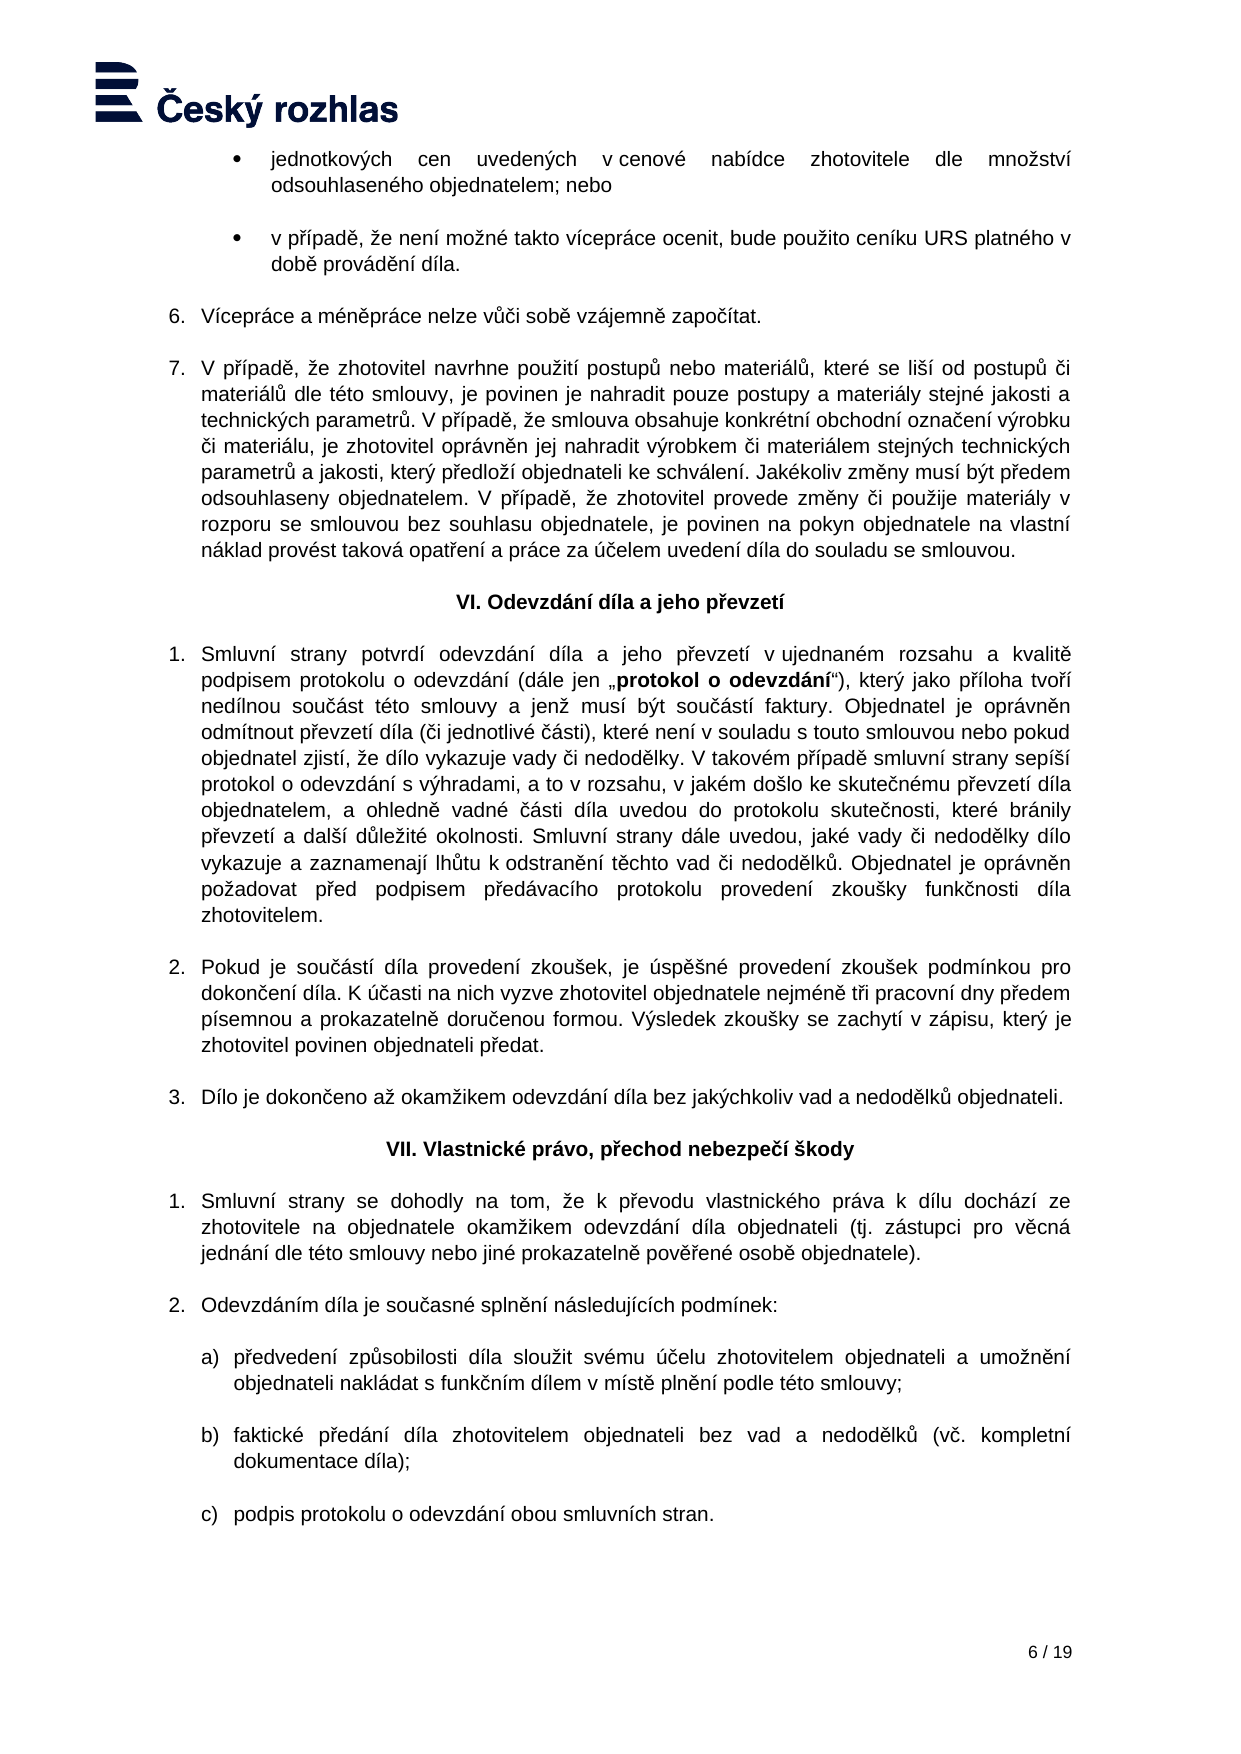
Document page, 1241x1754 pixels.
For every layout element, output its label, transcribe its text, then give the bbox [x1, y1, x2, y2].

subtitle Odevzdání díla a jeho převzetí [168, 589, 1072, 615]
picture [95, 62, 398, 128]
list podpis protokolu o odevzdání obou smluvních stran. [201, 1500, 1072, 1526]
list Pokud je součástí díla provedení zkoušek, je úspěšné provedení zkoušek podmínkou pro dokončení díla. K účasti na nich vyzve zhotovitel objednatele nejméně tři pracovní dny předem písemnou a prokazatelně doručenou formou. Výsledek zkoušky se zachytí v zápisu, který je zhotovitel povinen objednateli předat. [168, 953, 1072, 1057]
list Odevzdáním díla je současné splnění následujících podmínek: [168, 1292, 1072, 1318]
list V případě, že zhotovitel navrhne použití postupů nebo materiálů, které se liší od postupů či materiálů dle této smlouvy, je povinen je nahradit pouze postupy a materiály stejné jakosti a technických parametrů. V případě, že smlouva obsahuje konkrétní obchodní označení výrobku či materiálu, je zhotovitel oprávněn jej nahradit výrobkem či materiálem stejných technických parametrů a jakosti, který předloží objednateli ke schválení. Jakékoliv změny musí být předem odsouhlaseny objednatelem. V případě, že zhotovitel provede změny či použije materiály v rozporu se smlouvou bez souhlasu objednatele, je povinen na pokyn objednatele na vlastní náklad provést taková opatření a práce za účelem uvedení díla do souladu se smlouvou. [168, 354, 1072, 563]
list Dílo je dokončeno až okamžikem odevzdání díla bez jakýchkoliv vad a nedodělků objednateli. [168, 1083, 1072, 1109]
list Smluvní strany potvrdí odevzdání díla a jeho převzetí v ujednaném rozsahu a kvalitě podpisem protokolu o odevzdání (dále jen „protokol o odevzdání“), který jako příloha tvoří nedílnou součást této smlouvy a jenž musí být součástí faktury. Objednatel je oprávněn odmítnout převzetí díla (či jednotlivé části), které není v souladu s touto smlouvou nebo pokud objednatel zjistí, že dílo vykazuje vady či nedodělky. V takovém případě smluvní strany sepíší protokol o odevzdání s výhradami, a to v rozsahu, v jakém došlo ke skutečnému převzetí díla objednatelem, a ohledně vadné části díla uvedou do protokolu skutečnosti, které bránily převzetí a další důležité okolnosti. Smluvní strany dále uvedou, jaké vady či nedodělky dílo vykazuje a zaznamenají lhůtu k odstranění těchto vad či nedodělků. Objednatel je oprávněn požadovat před podpisem předávacího protokolu provedení zkoušky funkčnosti díla zhotovitelem. [168, 641, 1072, 927]
list Smluvní strany se dohodly na tom, že k převodu vlastnického práva k dílu dochází ze zhotovitele na objednatele okamžikem odevzdání díla objednateli (tj. zástupci pro věcná jednání dle této smlouvy nebo jiné prokazatelně pověřené osobě objednatele). [168, 1188, 1072, 1266]
list předvedení způsobilosti díla sloužit svému účelu zhotovitelem objednateli a umožnění objednateli nakládat s funkčním dílem v místě plnění podle této smlouvy; [201, 1344, 1072, 1396]
list Vícepráce a méněpráce nelze vůči sobě vzájemně započítat. [168, 302, 1072, 328]
list jednotkových cen uvedených v cenové nabídce zhotovitele dle množství odsouhlaseného objednatelem; nebo [233, 146, 1072, 198]
subtitle Vlastnické právo, přechod nebezpečí škody [168, 1136, 1072, 1162]
list v případě, že není možné takto vícepráce ocenit, bude použito ceníku URS platného v době provádění díla. [233, 224, 1072, 276]
list faktické předání díla zhotovitelem objednateli bez vad a nedodělků (vč. kompletní dokumentace díla); [201, 1422, 1072, 1474]
